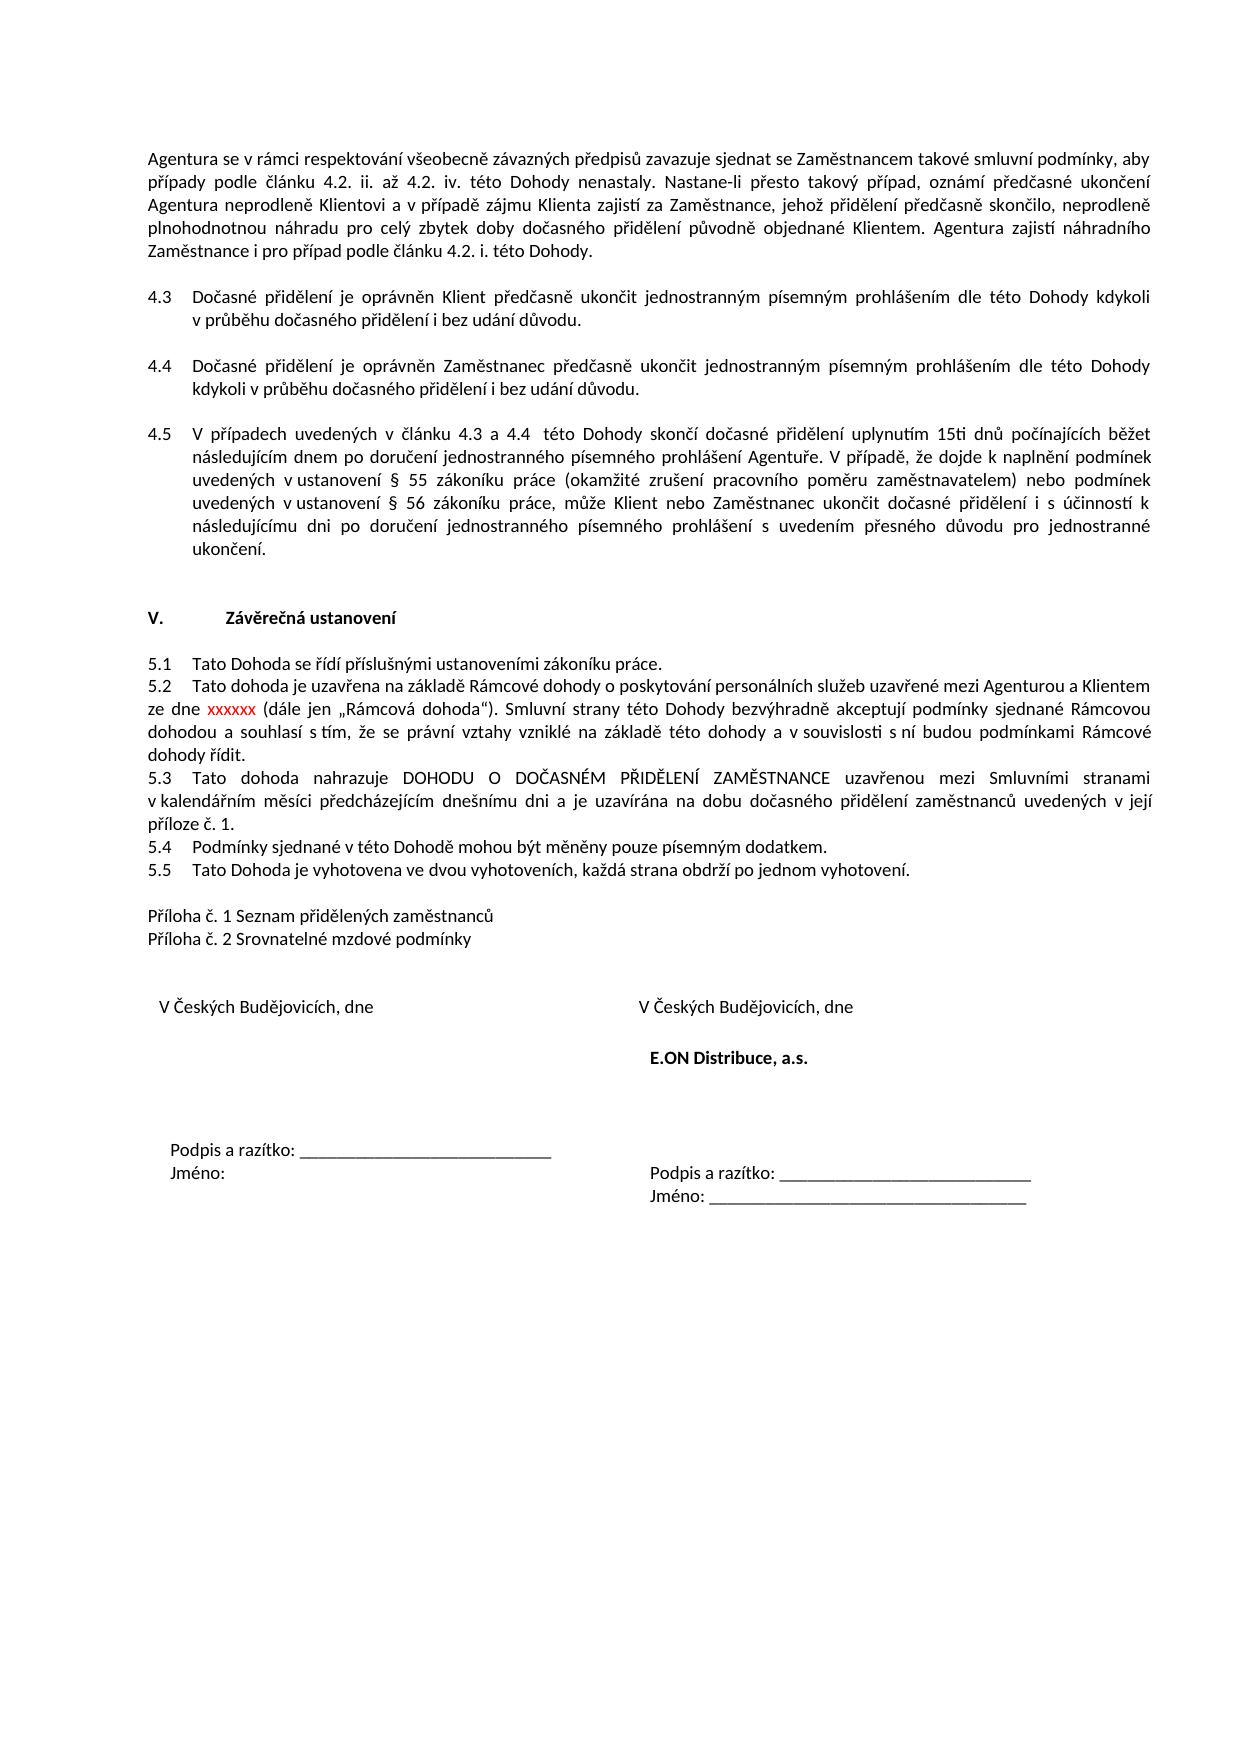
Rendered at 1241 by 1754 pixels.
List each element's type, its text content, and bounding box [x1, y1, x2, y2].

list Dočasné přidělení je oprávněn Klient předčasně ukončit jednostranným písemným prohlášením dle této Dohody kdykoli v průběhu dočasného přidělení i bez udání důvodu. [148, 285, 1152, 331]
text Příloha č. 1 Seznam přidělených zaměstnanců [148, 904, 1152, 927]
list Podmínky sjednané v této Dohodě mohou být měněny pouze písemným dodatkem. [148, 835, 1152, 858]
text Příloha č. 2 Srovnatelné mzdové podmínky [148, 927, 1152, 950]
table_header V Českých Budějovicích, dne [148, 950, 627, 1239]
list Tato dohoda nahrazuje DOHODU O DOČASNÉM PŘIDĚLENÍ ZAMĚSTNANCE uzavřenou mezi Smluvními stranami v kalendářním měsíci předcházejícím dnešnímu dni a je uzavírána na dobu dočasného přidělení zaměstnanců uvedených v její příloze č. 1. [148, 766, 1152, 835]
list Tato dohoda je uzavřena na základě Rámcové dohody o poskytování personálních služeb uzavřené mezi Agenturou a Klientem ze dne xxxxxx (dále jen „Rámcová dohoda“). Smluvní strany této Dohody bezvýhradně akceptují podmínky sjednané Rámcovou dohodou a souhlasí s tím, že se právní vztahy vzniklé na základě této dohody a v souvislosti s ní budou podmínkami Rámcové dohody řídit. [148, 675, 1152, 766]
list Závěrečná ustanovení [148, 606, 1152, 629]
list Dočasné přidělení je oprávněn Zaměstnanec předčasně ukončit jednostranným písemným prohlášením dle této Dohody kdykoli v průběhu dočasného přidělení i bez udání důvodu. [148, 354, 1152, 400]
list Tato Dohoda se řídí příslušnými ustanoveními zákoníku práce. [148, 652, 1152, 675]
table_header V Českých Budějovicích, dne [628, 950, 1107, 1239]
list Tato Dohoda je vyhotovena ve dvou vyhotoveních, každá strana obdrží po jednom vyhotovení. [148, 858, 1152, 881]
list V případech uvedených v článku 4.3 a 4.4 této Dohody skončí dočasné přidělení uplynutím 15ti dnů počínajících běžet následujícím dnem po doručení jednostranného písemného prohlášení Agentuře. V případě, že dojde k naplnění podmínek uvedených v ustanovení § 55 zákoníku práce (okamžité zrušení pracovního poměru zaměstnavatelem) nebo podmínek uvedených v ustanovení § 56 zákoníku práce, může Klient nebo Zaměstnanec ukončit dočasné přidělení i s účinností k následujícímu dni po doručení jednostranného písemného prohlášení s uvedením přesného důvodu pro jednostranné ukončení. [148, 423, 1152, 560]
text Agentura se v rámci respektování všeobecně závazných předpisů zavazuje sjednat se Zaměstnancem takové smluvní podmínky, aby případy podle článku 4.2. ii. až 4.2. iv. této Dohody nenastaly. Nastane-li přesto takový případ, oznámí předčasné ukončení Agentura neprodleně Klientovi a v případě zájmu Klienta zajistí za Zaměstnance, jehož přidělení předčasně skončilo, neprodleně plnohodnotnou náhradu pro celý zbytek doby dočasného přidělení původně objednané Klientem. Agentura zajistí náhradního Zaměstnance i pro případ podle článku 4.2. i. této Dohody. [148, 148, 1152, 262]
